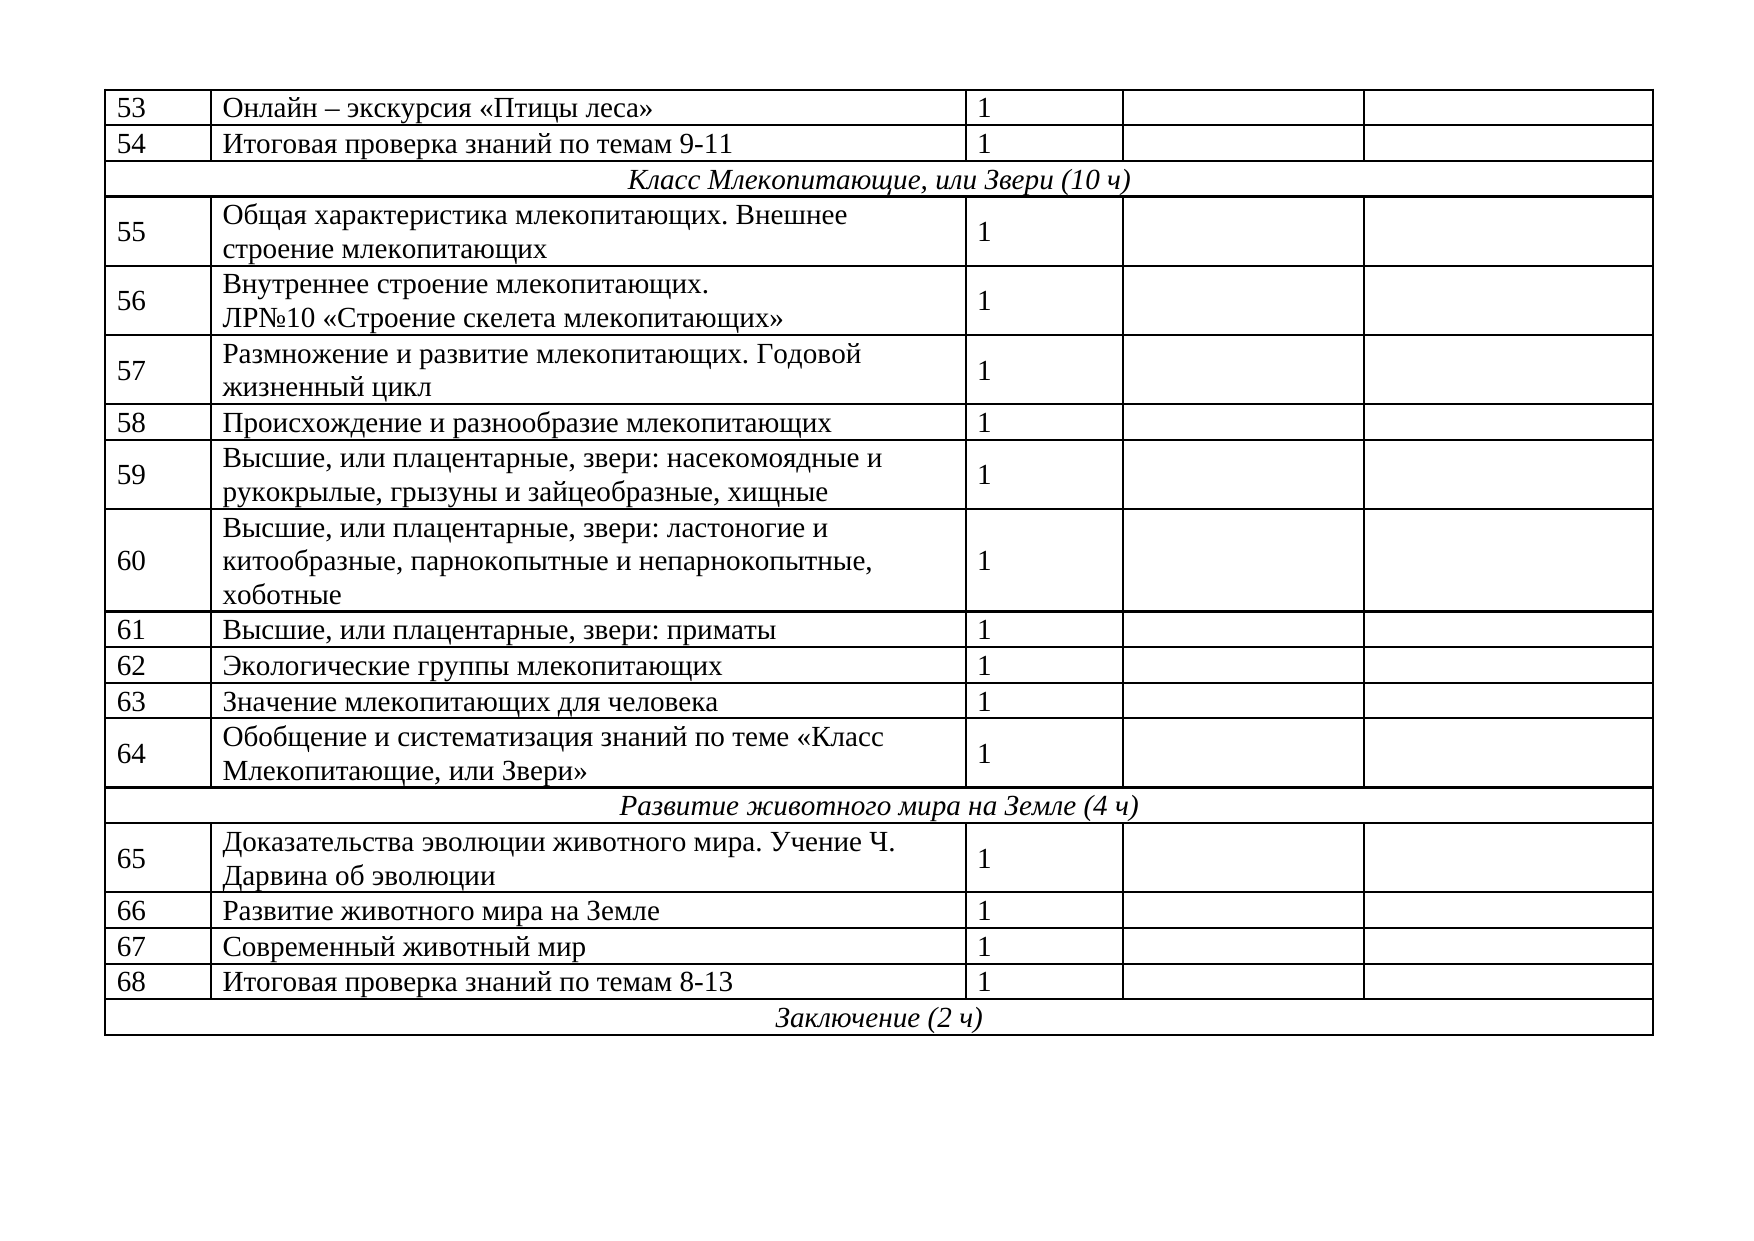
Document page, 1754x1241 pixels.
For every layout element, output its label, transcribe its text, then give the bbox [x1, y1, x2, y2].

table_cell Развитие животного мира на Земле (4 ч) [106, 789, 1652, 822]
table_cell [1124, 893, 1363, 927]
table_cell 1 [967, 824, 1122, 891]
table_cell 1 [967, 198, 1122, 264]
table_cell [1124, 929, 1363, 962]
table_cell Внутреннее строение млекопитающих. ЛР№10 «Строение скелета млекопитающих» [212, 267, 965, 334]
table_cell 66 [106, 893, 210, 927]
table_cell 1 [967, 613, 1122, 646]
table_cell [1365, 613, 1652, 646]
table_cell 60 [106, 510, 210, 610]
table_cell 1 [967, 405, 1122, 438]
table_cell 1 [967, 684, 1122, 717]
table_cell [1365, 267, 1652, 334]
table_cell Заключение (2 ч) [106, 1000, 1652, 1034]
table_cell 1 [967, 648, 1122, 682]
table_cell 1 [967, 510, 1122, 610]
table_cell 1 [967, 126, 1122, 160]
table_cell [1124, 126, 1363, 160]
table_cell [1365, 198, 1652, 264]
table_cell 61 [106, 613, 210, 646]
table_cell [1365, 929, 1652, 962]
table_cell Общая характеристика млекопитающих. Внешнее строение млекопитающих [212, 198, 965, 264]
table_cell [1124, 91, 1363, 124]
table_cell 1 [967, 965, 1122, 998]
table_cell Высшие, или плацентарные, звери: ластоногие и китообразные, парнокопытные и непарнокопытные, хоботные [212, 510, 965, 610]
table_cell [1124, 613, 1363, 646]
table_cell [1365, 965, 1652, 998]
table_cell 57 [106, 336, 210, 403]
table_cell 1 [967, 441, 1122, 508]
table_cell 68 [106, 965, 210, 998]
table_cell Экологические группы млекопитающих [212, 648, 965, 682]
table_cell 56 [106, 267, 210, 334]
table_cell 55 [106, 198, 210, 264]
table_cell [1365, 91, 1652, 124]
table_cell 1 [967, 719, 1122, 786]
table_cell [1124, 648, 1363, 682]
table_cell [1124, 267, 1363, 334]
table_cell 1 [967, 929, 1122, 962]
table_cell Класс Млекопитающие, или Звери (10 ч) [106, 162, 1652, 195]
table_cell Обобщение и систематизация знаний по теме «Класс Млекопитающие, или Звери» [212, 719, 965, 786]
table_cell [1124, 441, 1363, 508]
table_cell [1365, 824, 1652, 891]
table_cell 65 [106, 824, 210, 891]
table_cell 64 [106, 719, 210, 786]
table_cell [1365, 684, 1652, 717]
table_cell 59 [106, 441, 210, 508]
table_cell [1365, 719, 1652, 786]
table_cell Развитие животного мира на Земле [212, 893, 965, 927]
table_cell [1124, 198, 1363, 264]
table_cell Итоговая проверка знаний по темам 8-13 [212, 965, 965, 998]
table_cell Доказательства эволюции животного мира. Учение Ч. Дарвина об эволюции [212, 824, 965, 891]
table_cell Происхождение и разнообразие млекопитающих [212, 405, 965, 438]
table_cell Высшие, или плацентарные, звери: насекомоядные и рукокрылые, грызуны и зайцеобразные, хищные [212, 441, 965, 508]
table_cell 67 [106, 929, 210, 962]
table_cell [1124, 510, 1363, 610]
table_cell 58 [106, 405, 210, 438]
table_cell [1124, 336, 1363, 403]
table_cell [1124, 719, 1363, 786]
table_cell [1124, 965, 1363, 998]
table_cell [1365, 405, 1652, 438]
table_cell 1 [967, 267, 1122, 334]
table_cell [1124, 824, 1363, 891]
table_cell Высшие, или плацентарные, звери: приматы [212, 613, 965, 646]
table_cell 1 [967, 91, 1122, 124]
table_cell Итоговая проверка знаний по темам 9-11 [212, 126, 965, 160]
table_cell 62 [106, 648, 210, 682]
table_cell 1 [967, 336, 1122, 403]
table_cell Онлайн – экскурсия «Птицы леса» [212, 91, 965, 124]
table_cell 53 [106, 91, 210, 124]
table_cell [1124, 405, 1363, 438]
table_cell Значение млекопитающих для человека [212, 684, 965, 717]
table_cell 63 [106, 684, 210, 717]
table_cell [1365, 441, 1652, 508]
table_cell [1365, 893, 1652, 927]
table_cell [1365, 126, 1652, 160]
table_cell [1365, 336, 1652, 403]
table_cell Современный животный мир [212, 929, 965, 962]
table_cell [1365, 510, 1652, 610]
table_cell [1365, 648, 1652, 682]
table_cell Размножение и развитие млекопитающих. Годовой жизненный цикл [212, 336, 965, 403]
table_cell [1124, 684, 1363, 717]
table_cell 54 [106, 126, 210, 160]
table_cell 1 [967, 893, 1122, 927]
